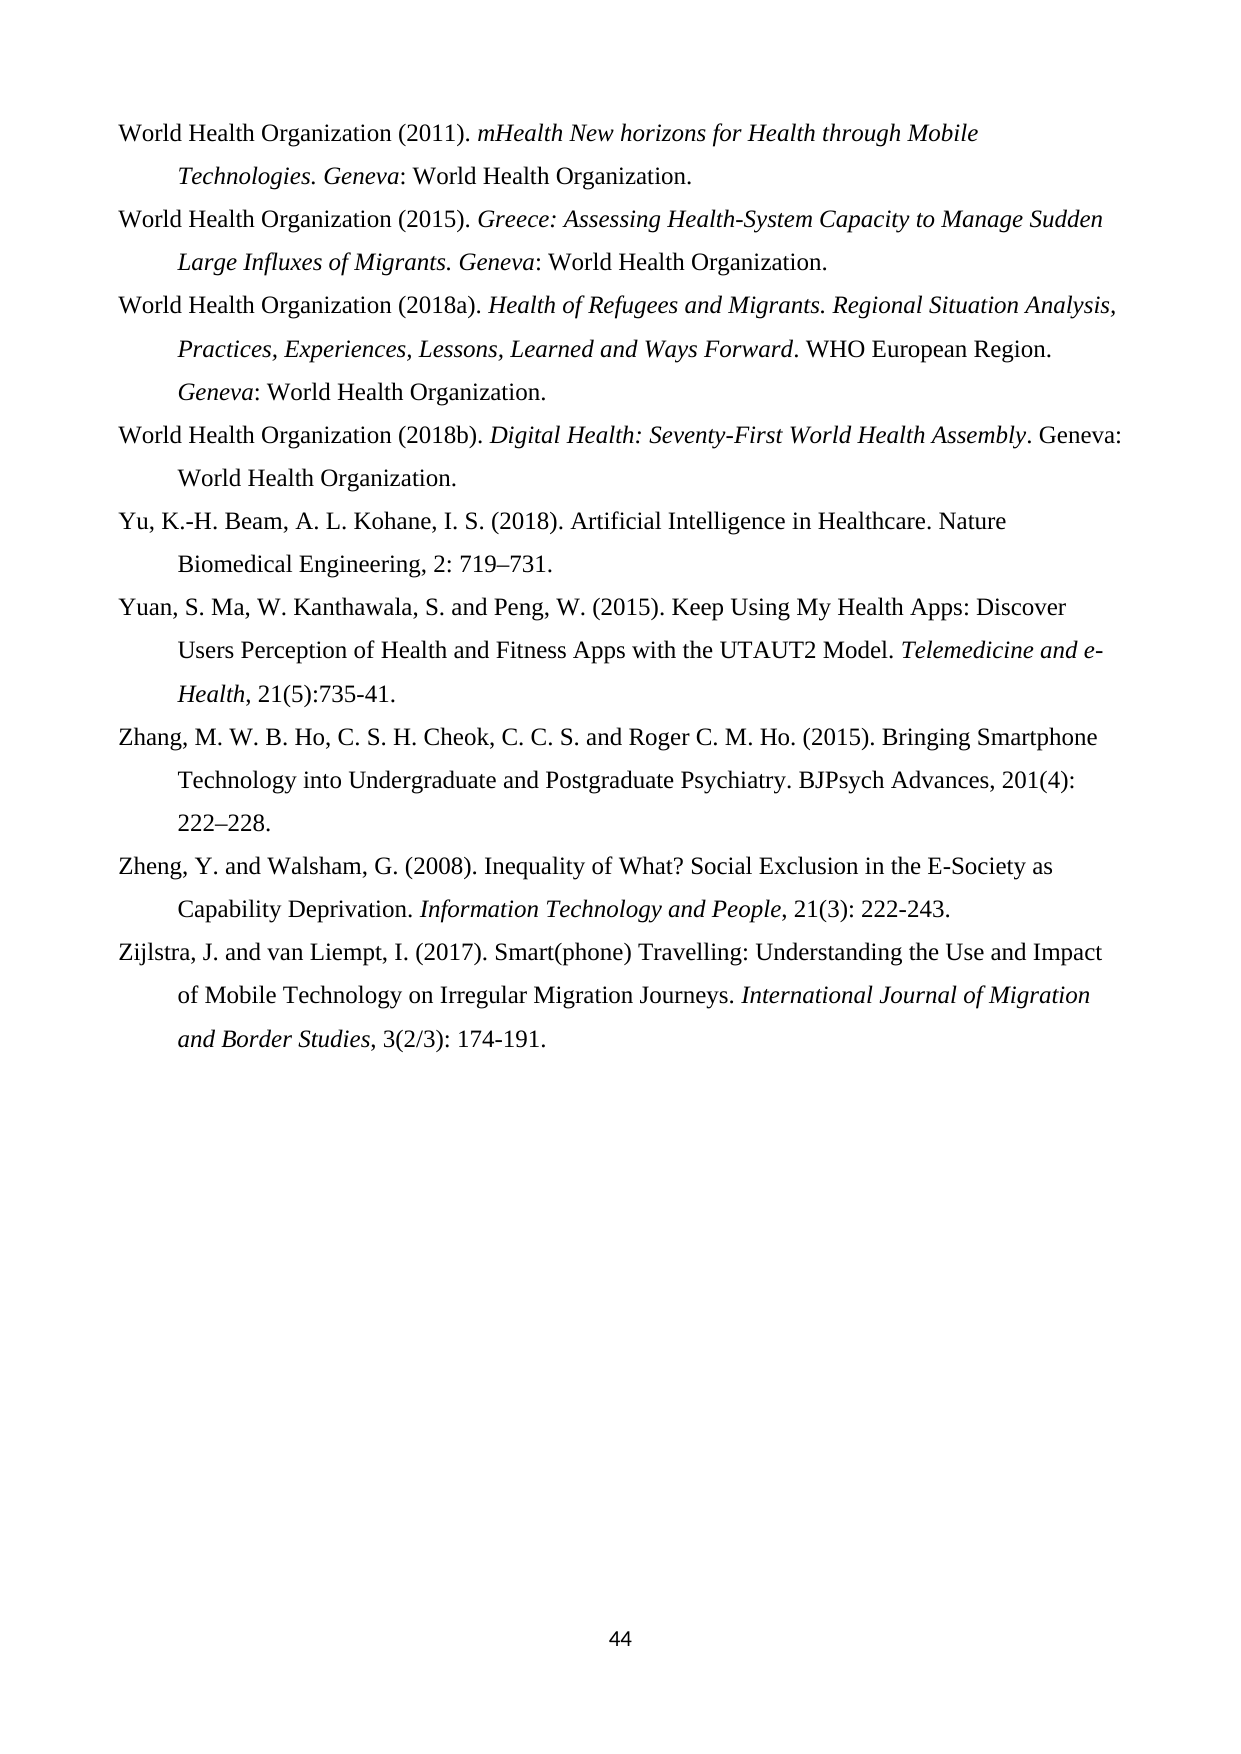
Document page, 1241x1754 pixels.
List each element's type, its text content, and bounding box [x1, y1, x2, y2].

text Zijlstra, J. and van Liempt, I. (2017). Smart(phone) Travelling: Understanding the Use and Impact of Mobile Technology on Irregular Migration Journeys. International Journal of Migration and Border Studies, 3(2/3): 174-191. [118, 937, 1122, 1052]
text Zhang, M. W. B. Ho, C. S. H. Cheok, C. C. S. and Roger C. M. Ho. (2015). Bringing Smartphone Technology into Undergraduate and Postgraduate Psychiatry. BJPsych Advances, 201(4): 222–228. [118, 722, 1122, 837]
text Yu, K.-H. Beam, A. L. Kohane, I. S. (2018). Artificial Intelligence in Healthcare. Nature Biomedical Engineering, 2: 719–731. [118, 506, 1122, 578]
text Zheng, Y. and Walsham, G. (2008). Inequality of What? Social Exclusion in the E-Society as Capability Deprivation. Information Technology and People, 21(3): 222-243. [118, 851, 1122, 923]
text World Health Organization (2018b). Digital Health: Seventy-First World Health Assembly. Geneva: World Health Organization. [118, 420, 1122, 492]
text Yuan, S. Ma, W. Kanthawala, S. and Peng, W. (2015). Keep Using My Health Apps: Discover Users Perception of Health and Fitness Apps with the UTAUT2 Model. Telemedicine and e-Health, 21(5):735-41. [118, 592, 1122, 707]
text World Health Organization (2018a). Health of Refugees and Migrants. Regional Situation Analysis, Practices, Experiences, Lessons, Learned and Ways Forward. WHO European Region. Geneva: World Health Organization. [118, 291, 1122, 406]
text World Health Organization (2015). Greece: Assessing Health-System Capacity to Manage Sudden Large Influxes of Migrants. Geneva: World Health Organization. [118, 204, 1122, 276]
text World Health Organization (2011). mHealth New horizons for Health through Mobile Technologies. Geneva: World Health Organization. [118, 118, 1122, 190]
